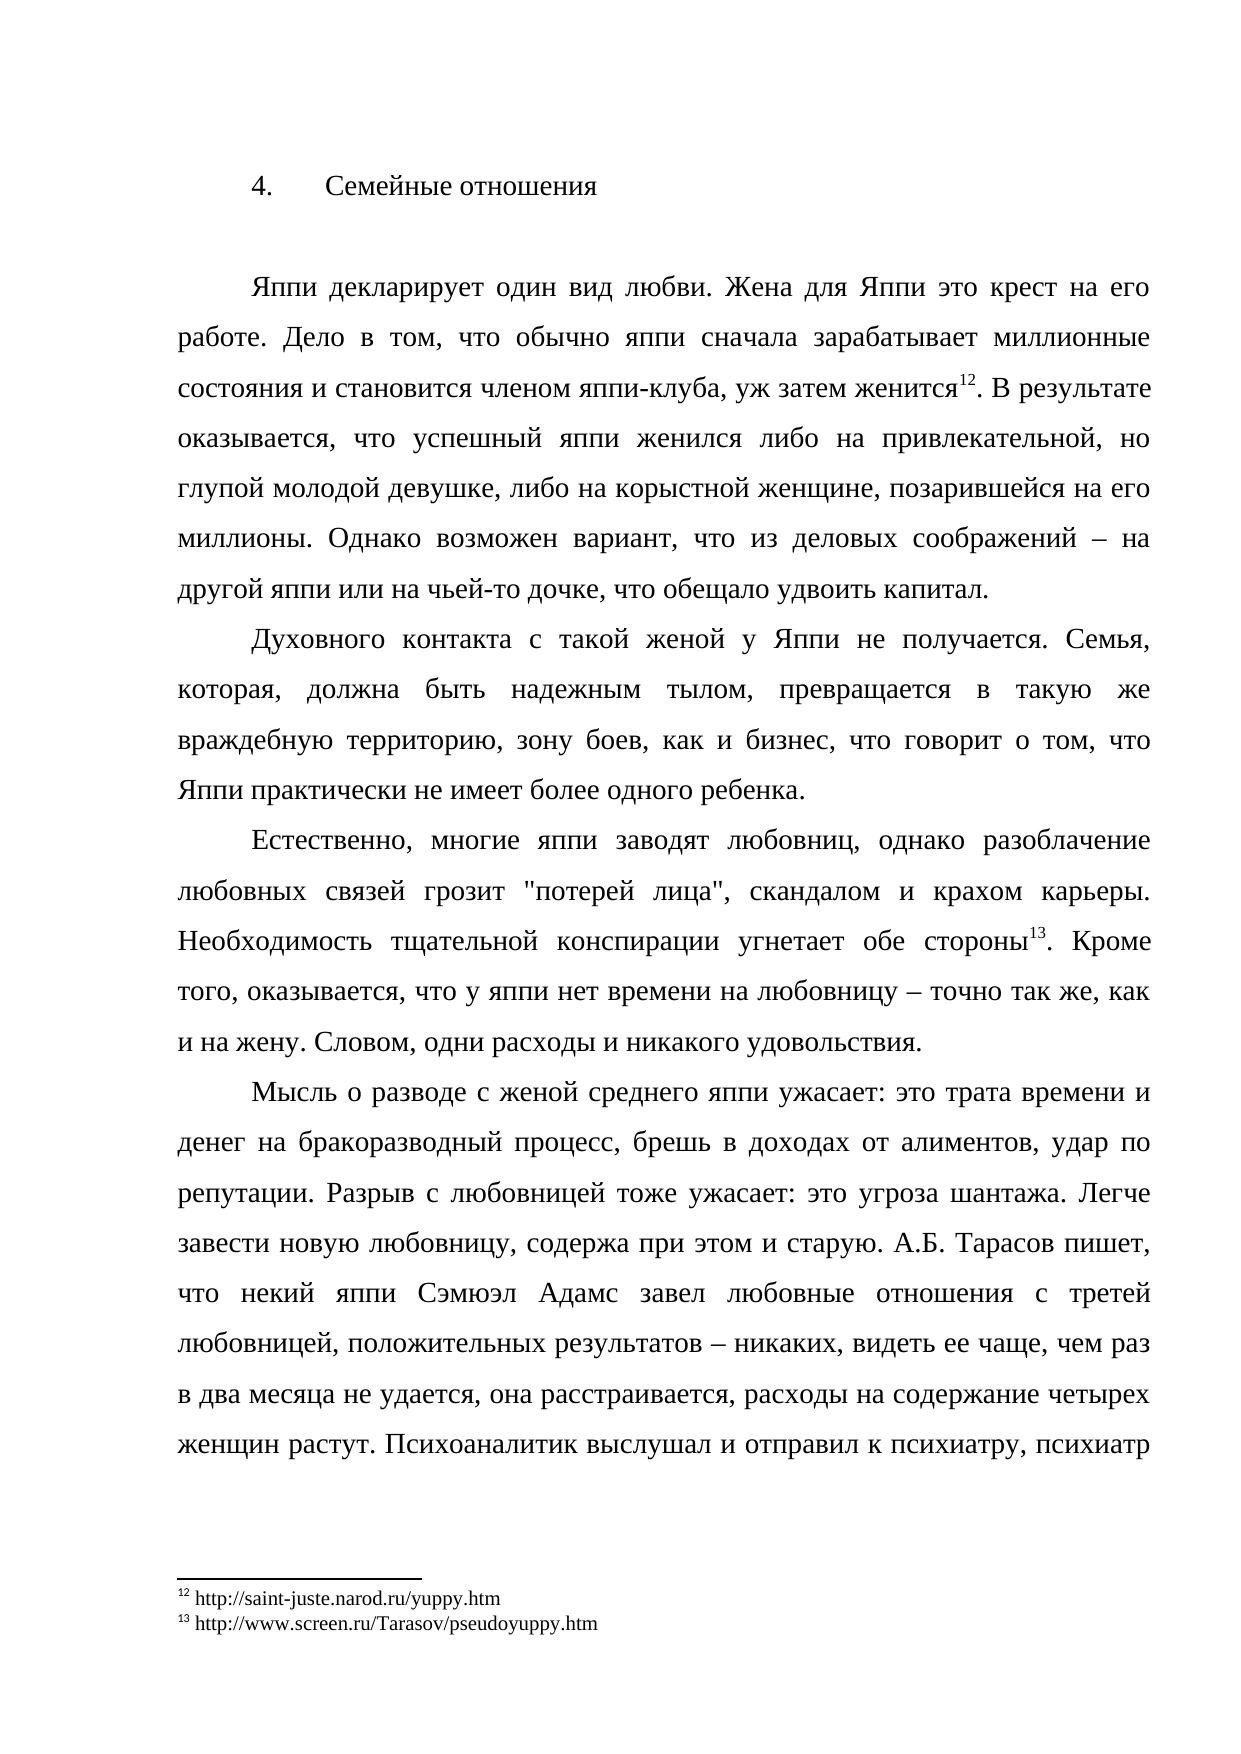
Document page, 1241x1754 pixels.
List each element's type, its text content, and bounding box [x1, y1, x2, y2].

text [177, 1074, 1152, 1510]
text Духовного контакта с такой женой у Яппи не получается. Семья, которая, должна быть надежным тылом, превращается в такую же враждебную территорию, зону боев, как и бизнес, что говорит о том, что Яппи практически не имеет более одного ребенка. [177, 621, 1152, 806]
list Семейные отношения [177, 168, 1152, 202]
text Естественно, многие яппи заводят любовниц, однако разоблачение любовных связей грозит "потерей лица", скандалом и крахом карьеры. Необходимость тщательной конспирации угнетает обе стороны. Кроме того, оказывается, что у яппи нет времени на любовницу – точно так же, как и на жену. Словом, одни расходы и никакого удовольствия. [177, 822, 1152, 1057]
text Яппи декларирует один вид любви. Жена для Яппи это крест на его работе. Дело в том, что обычно яппи сначала зарабатывает миллионные состояния и становится членом яппи-клуба, уж затем женится. В результате оказывается, что успешный яппи женился либо на привлекательной, но глупой молодой девушке, либо на корыстной женщине, позарившейся на его миллионы. Однако возможен вариант, что из деловых соображений – на другой яппи или на чьей-то дочке, что обещало удвоить капитал. [177, 269, 1152, 604]
